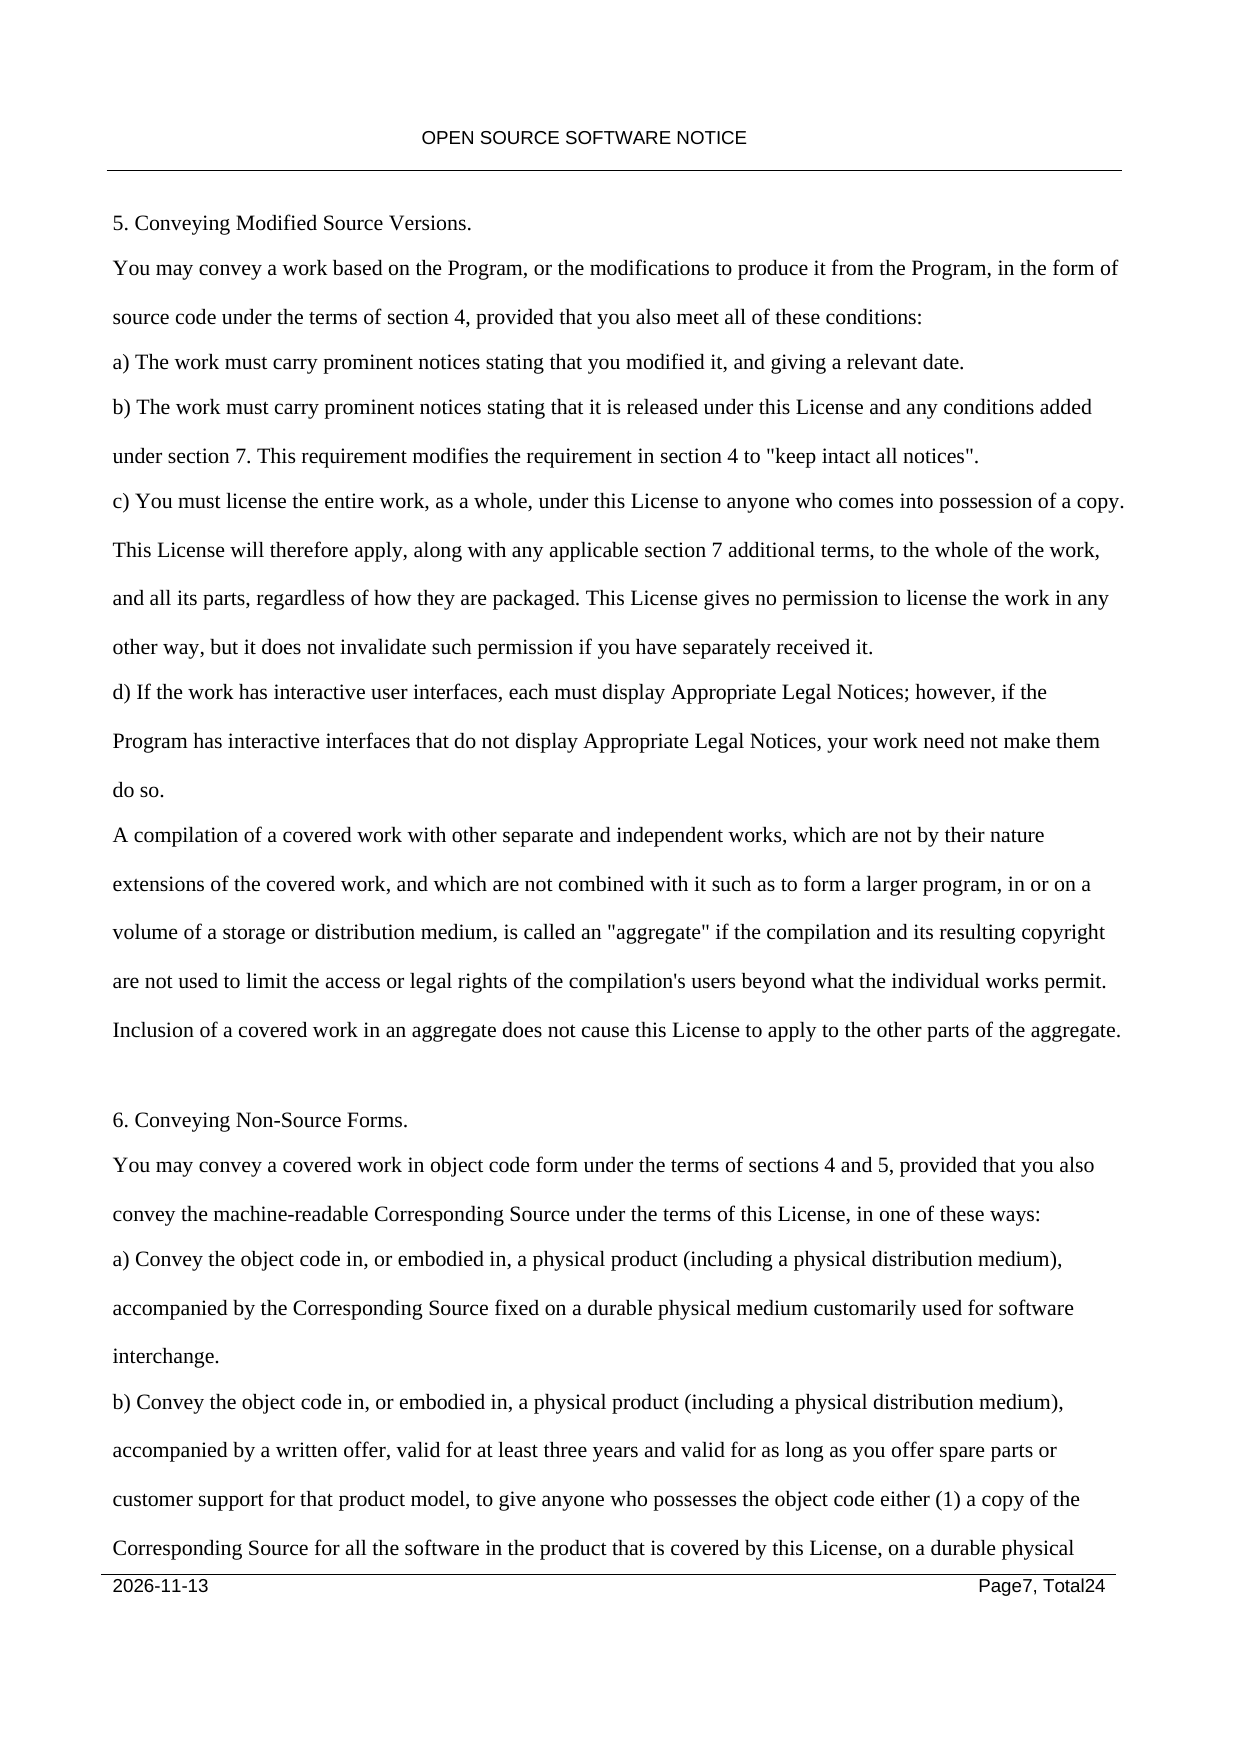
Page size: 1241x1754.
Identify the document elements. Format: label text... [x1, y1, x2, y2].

text c) You must license the entire work, as a whole, under this License to anyone who comes into possession of a copy. This License will therefore apply, along with any applicable section 7 additional terms, to the whole of the work, and all its parts, regardless of how they are packaged. This License gives no permission to license the work in any other way, but it does not invalidate such permission if you have separately received it. [112, 484, 1128, 663]
text 6. Conveying Non-Source Forms. [112, 1103, 1128, 1136]
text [112, 1385, 1128, 1564]
text a) The work must carry prominent notices stating that you modified it, and giving a relevant date. [112, 345, 1128, 378]
text You may convey a work based on the Program, or the modifications to produce it from the Program, in the form of source code under the terms of section 4, provided that you also meet all of these conditions: [112, 251, 1128, 333]
text a) Convey the object code in, or embodied in, a physical product (including a physical distribution medium), accompanied by the Corresponding Source fixed on a durable physical medium customarily used for software interchange. [112, 1242, 1128, 1372]
text A compilation of a covered work with other separate and independent works, which are not by their nature extensions of the covered work, and which are not combined with it such as to form a larger program, in or on a volume of a storage or distribution medium, is called an "aggregate" if the compilation and its resulting copyright are not used to limit the access or legal rights of the compilation's users beyond what the individual works permit. Inclusion of a covered work in an aggregate does not cause this License to apply to the other parts of the aggregate. [112, 818, 1128, 1046]
text 5. Conveying Modified Source Versions. [112, 206, 1128, 239]
text d) If the work has interactive user interfaces, each must display Appropriate Legal Notices; however, if the Program has interactive interfaces that do not display Appropriate Legal Notices, your work need not make them do so. [112, 676, 1128, 806]
text You may convey a covered work in object code form under the terms of sections 4 and 5, provided that you also convey the machine-readable Corresponding Source under the terms of this License, in one of these ways: [112, 1148, 1128, 1230]
text b) The work must carry prominent notices stating that it is released under this License and any conditions added under section 7. This requirement modifies the requirement in section 4 to "keep intact all notices". [112, 390, 1128, 472]
